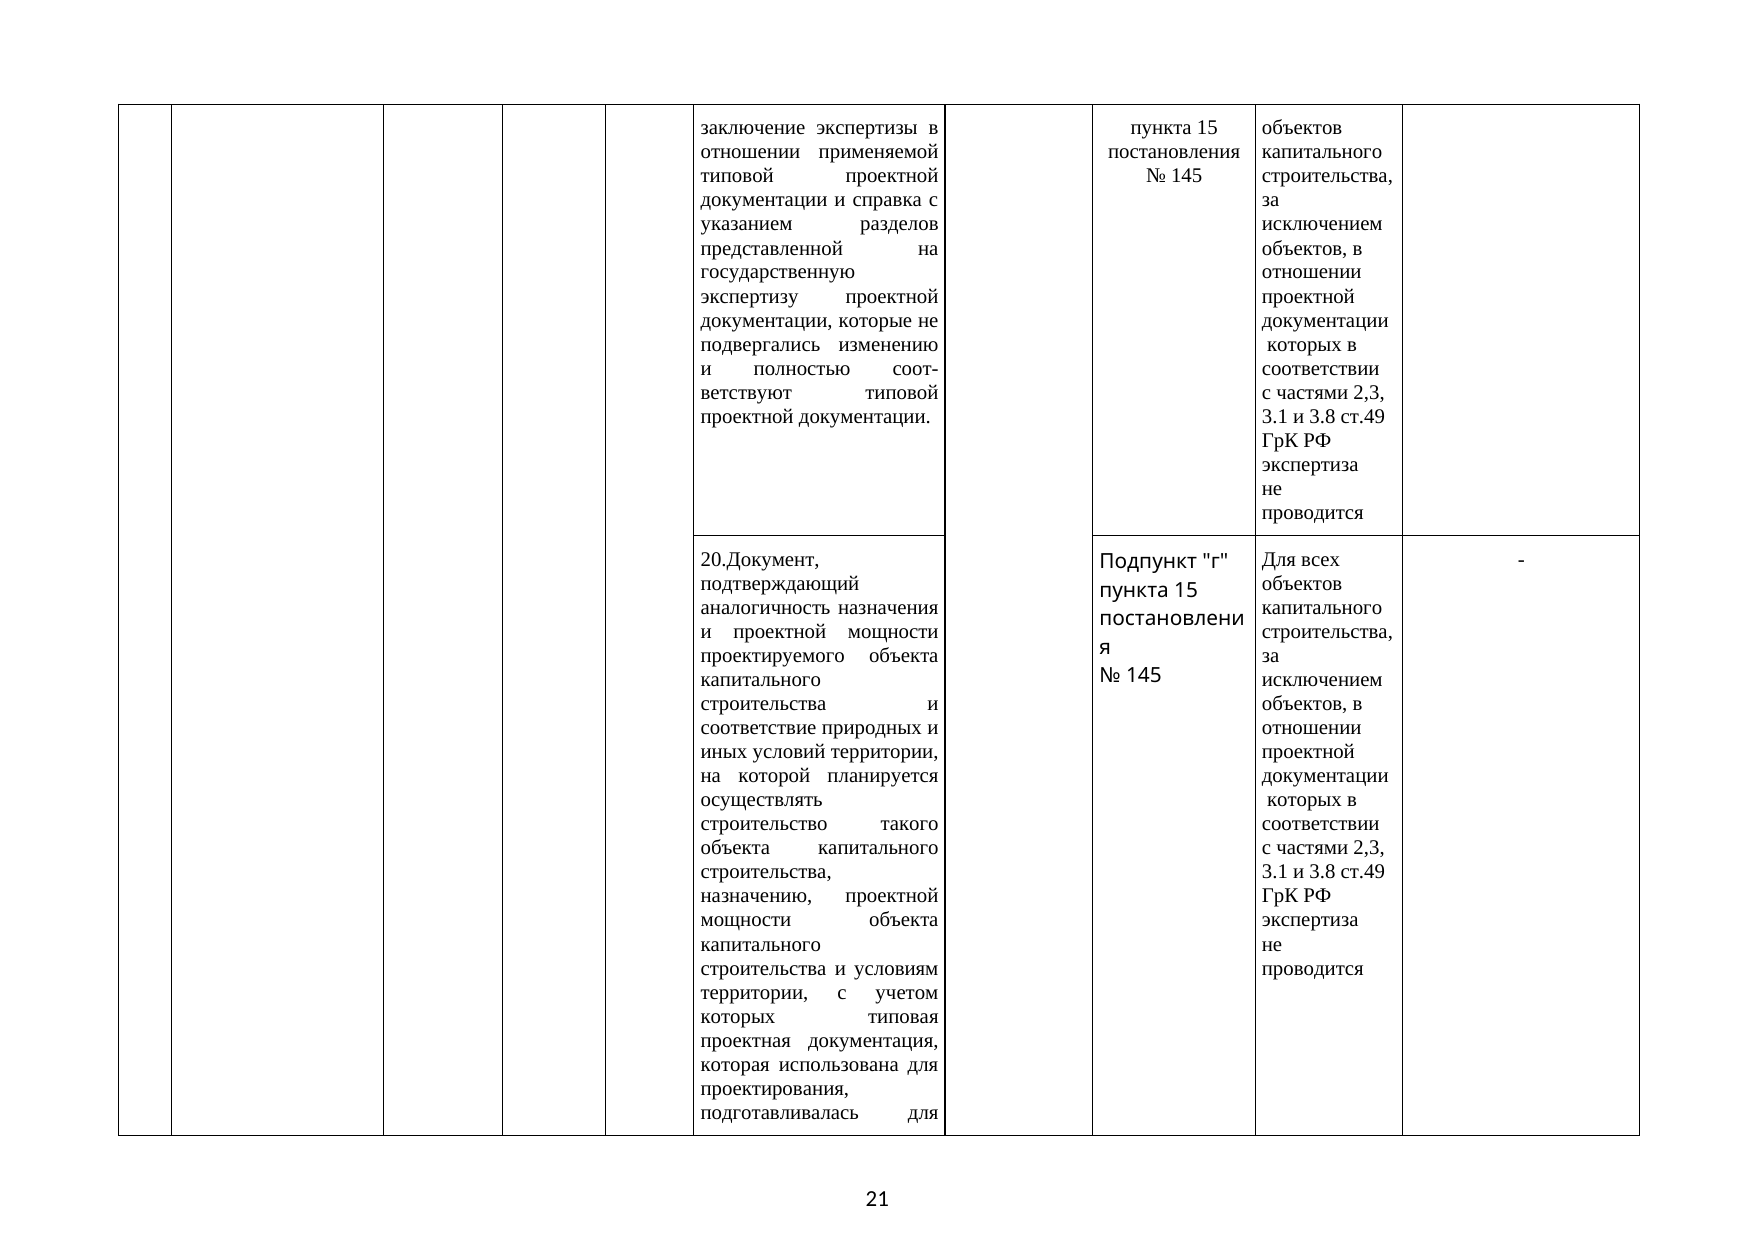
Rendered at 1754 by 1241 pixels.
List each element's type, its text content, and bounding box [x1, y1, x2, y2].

table_cell [606, 105, 693, 1134]
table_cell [694, 536, 944, 1134]
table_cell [694, 105, 944, 535]
table_cell [172, 105, 383, 1134]
table_cell - [1403, 536, 1639, 1134]
table_cell - [1403, 105, 1639, 535]
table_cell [1256, 105, 1402, 535]
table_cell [1093, 536, 1255, 1134]
table_cell [384, 105, 502, 1134]
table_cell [1256, 536, 1402, 1134]
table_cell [1093, 105, 1255, 535]
table_cell [119, 105, 171, 1134]
table_cell [503, 105, 605, 1134]
